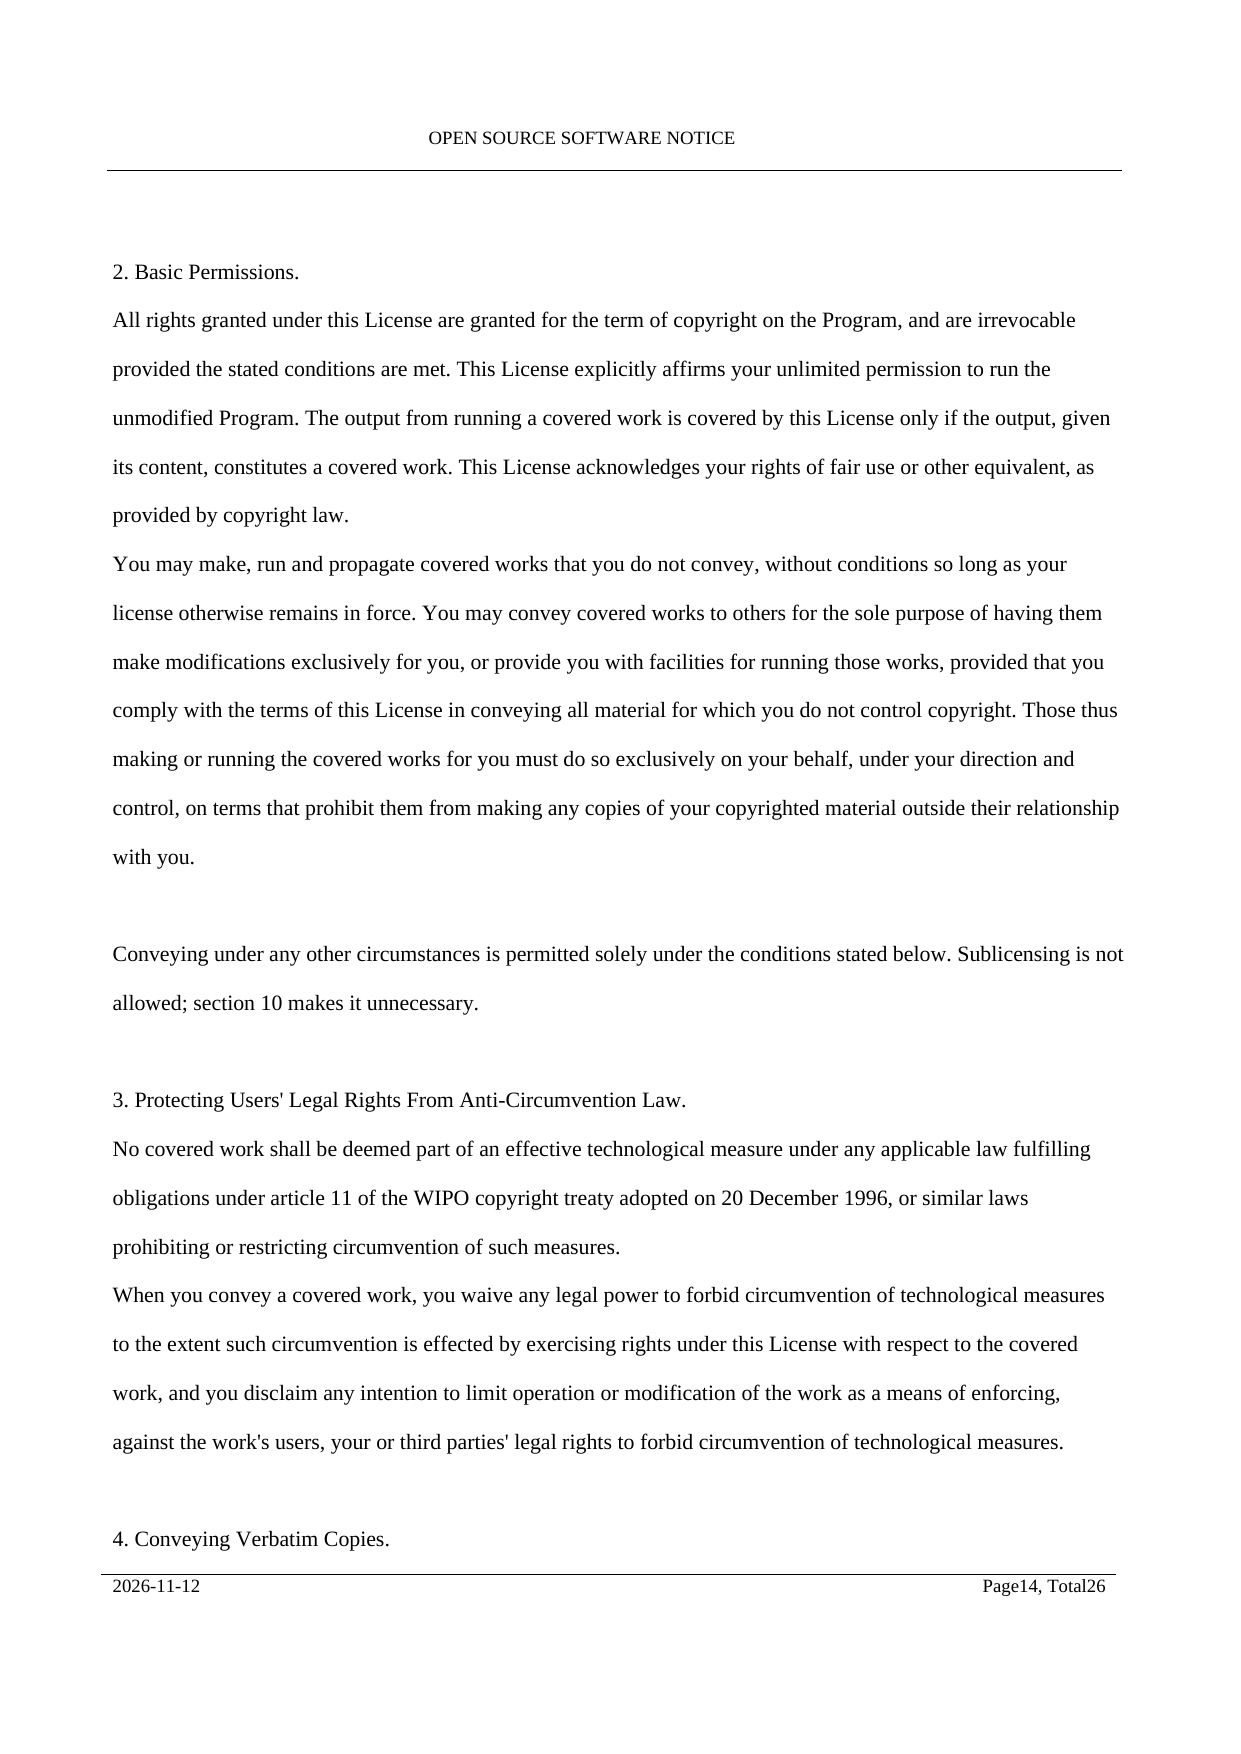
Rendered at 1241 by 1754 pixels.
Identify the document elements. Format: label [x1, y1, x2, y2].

text [112, 206, 1128, 1555]
